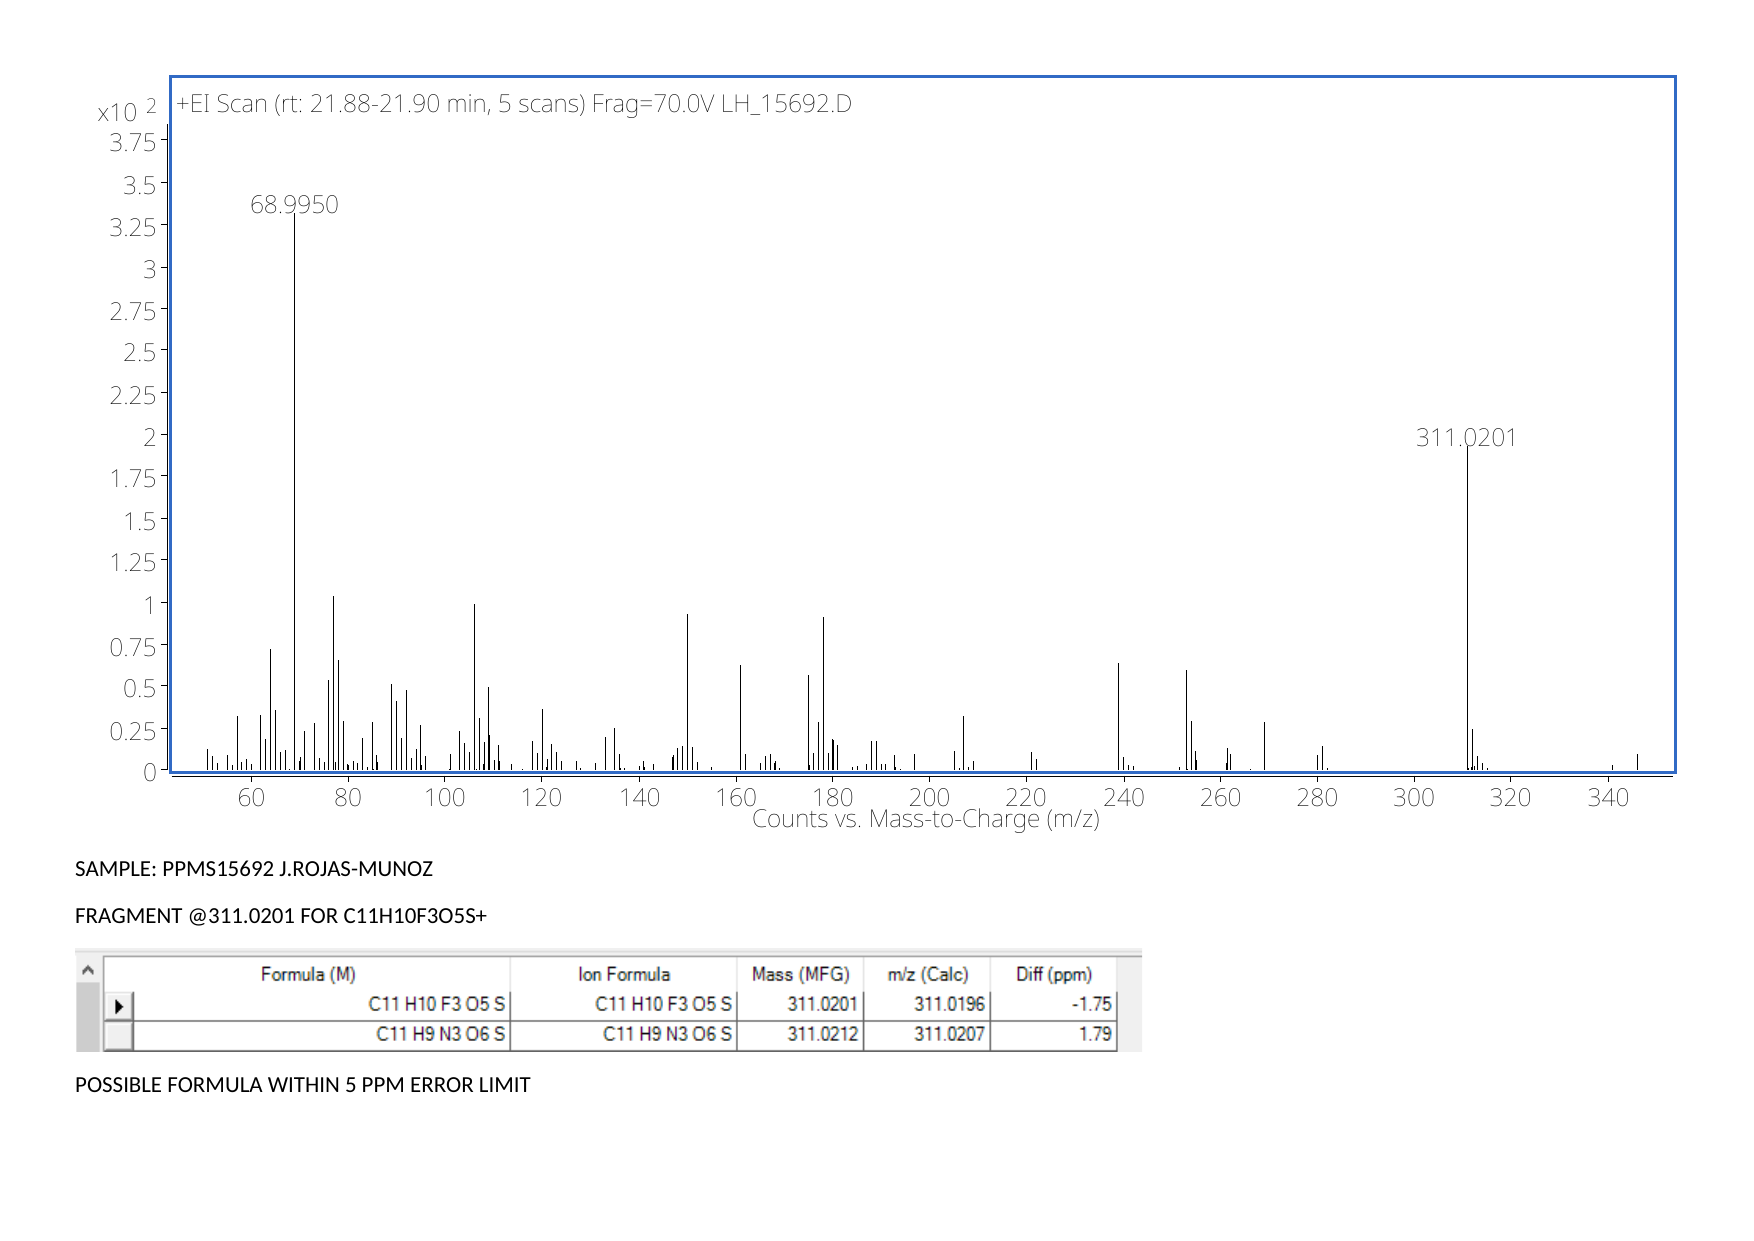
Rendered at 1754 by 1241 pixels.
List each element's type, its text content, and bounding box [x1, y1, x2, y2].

text POSSIBLE FORMULA WITHIN 5 PPM ERROR LIMIT [75, 1070, 1679, 1098]
text SAMPLE: PPMS15692 J.ROJAS-MUNOZ [75, 854, 1679, 882]
picture [75, 948, 1143, 1052]
text FRAGMENT @311.0201 FOR C11H10F3O5S+ [75, 901, 1679, 929]
